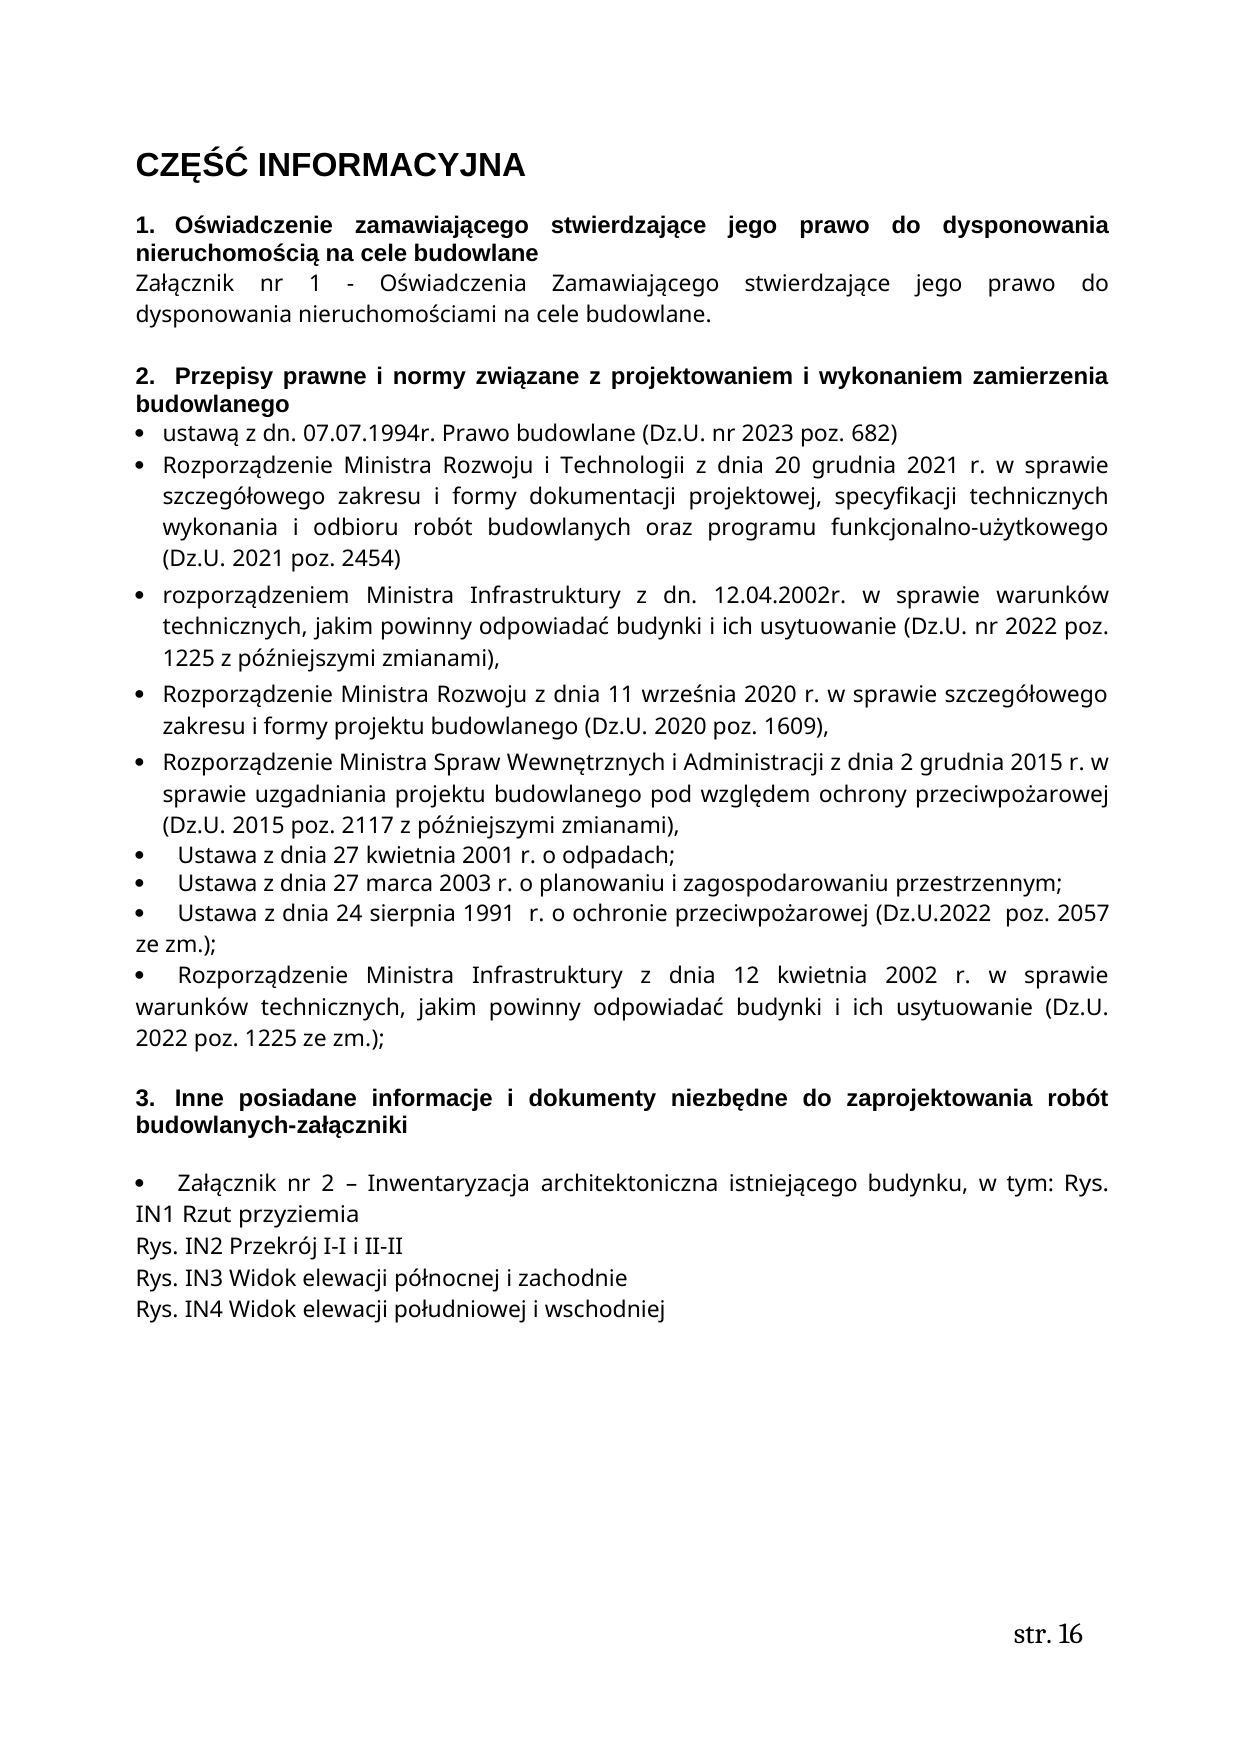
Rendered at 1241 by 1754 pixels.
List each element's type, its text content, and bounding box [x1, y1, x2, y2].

text Rys. IN3 Widok elewacji północnej i zachodnie [135, 1261, 1109, 1293]
subtitle Inne posiadane informacje i dokumenty niezbędne do zaprojektowania robót budowlanych-załączniki [135, 1084, 1109, 1139]
list rozporządzeniem Ministra Infrastruktury z dn. 12.04.2002r. w sprawie warunków technicznych, jakim powinny odpowiadać budynki i ich usytuowanie (Dz.U. nr 2022 poz. 1225 z późniejszymi zmianami), [135, 578, 1109, 673]
list Rozporządzenie Ministra Rozwoju i Technologii z dnia 20 grudnia 2021 r. w sprawie szczegółowego zakresu i formy dokumentacji projektowej, specyfikacji technicznych wykonania i odbioru robót budowlanych oraz programu funkcjonalno-użytkowego (Dz.U. 2021 poz. 2454) [135, 448, 1109, 573]
text Rys. IN2 Przekrój I-I i II-II [135, 1230, 1109, 1261]
list ustawą z dn. 07.07.1994r. Prawo budowlane (Dz.U. nr 2023 poz. 682) [135, 417, 1109, 448]
text Rys. IN4 Widok elewacji południowej i wschodniej [135, 1293, 1109, 1324]
text Załącznik nr 1 - Oświadczenia Zamawiającego stwierdzające jego prawo do dysponowania nieruchomościami na cele budowlane. [135, 267, 1109, 330]
list Ustawa z dnia 27 kwietnia 2001 r. o odpadach; [135, 841, 1109, 869]
list Rozporządzenie Ministra Infrastruktury z dnia 12 kwietnia 2002 r. w sprawie warunków technicznych, jakim powinny odpowiadać budynki i ich usytuowanie (Dz.U. 2022 poz. 1225 ze zm.); [135, 959, 1109, 1053]
list Załącznik nr 2 – Inwentaryzacja architektoniczna istniejącego budynku, w tym: Rys. IN1 Rzut przyziemia [135, 1167, 1109, 1229]
subtitle CZĘŚĆ INFORMACYJNA [135, 145, 1109, 183]
subtitle Oświadczenie zamawiającego stwierdzające jego prawo do dysponowania nieruchomością na cele budowlane [135, 211, 1109, 266]
list Rozporządzenie Ministra Rozwoju z dnia 11 września 2020 r. w sprawie szczegółowego zakresu i formy projektu budowlanego (Dz.U. 2020 poz. 1609), [135, 678, 1109, 741]
list Rozporządzenie Ministra Spraw Wewnętrznych i Administracji z dnia 2 grudnia 2015 r. w sprawie uzgadniania projektu budowlanego pod względem ochrony przeciwpożarowej (Dz.U. 2015 poz. 2117 z późniejszymi zmianami), [135, 746, 1109, 841]
list Ustawa z dnia 24 sierpnia 1991 r. o ochronie przeciwpożarowej (Dz.U.2022 poz. 2057 ze zm.); [135, 897, 1109, 959]
list Ustawa z dnia 27 marca 2003 r. o planowaniu i zagospodarowaniu przestrzennym; [135, 869, 1109, 897]
subtitle Przepisy prawne i normy związane z projektowaniem i wykonaniem zamierzenia budowlanego [135, 362, 1109, 417]
